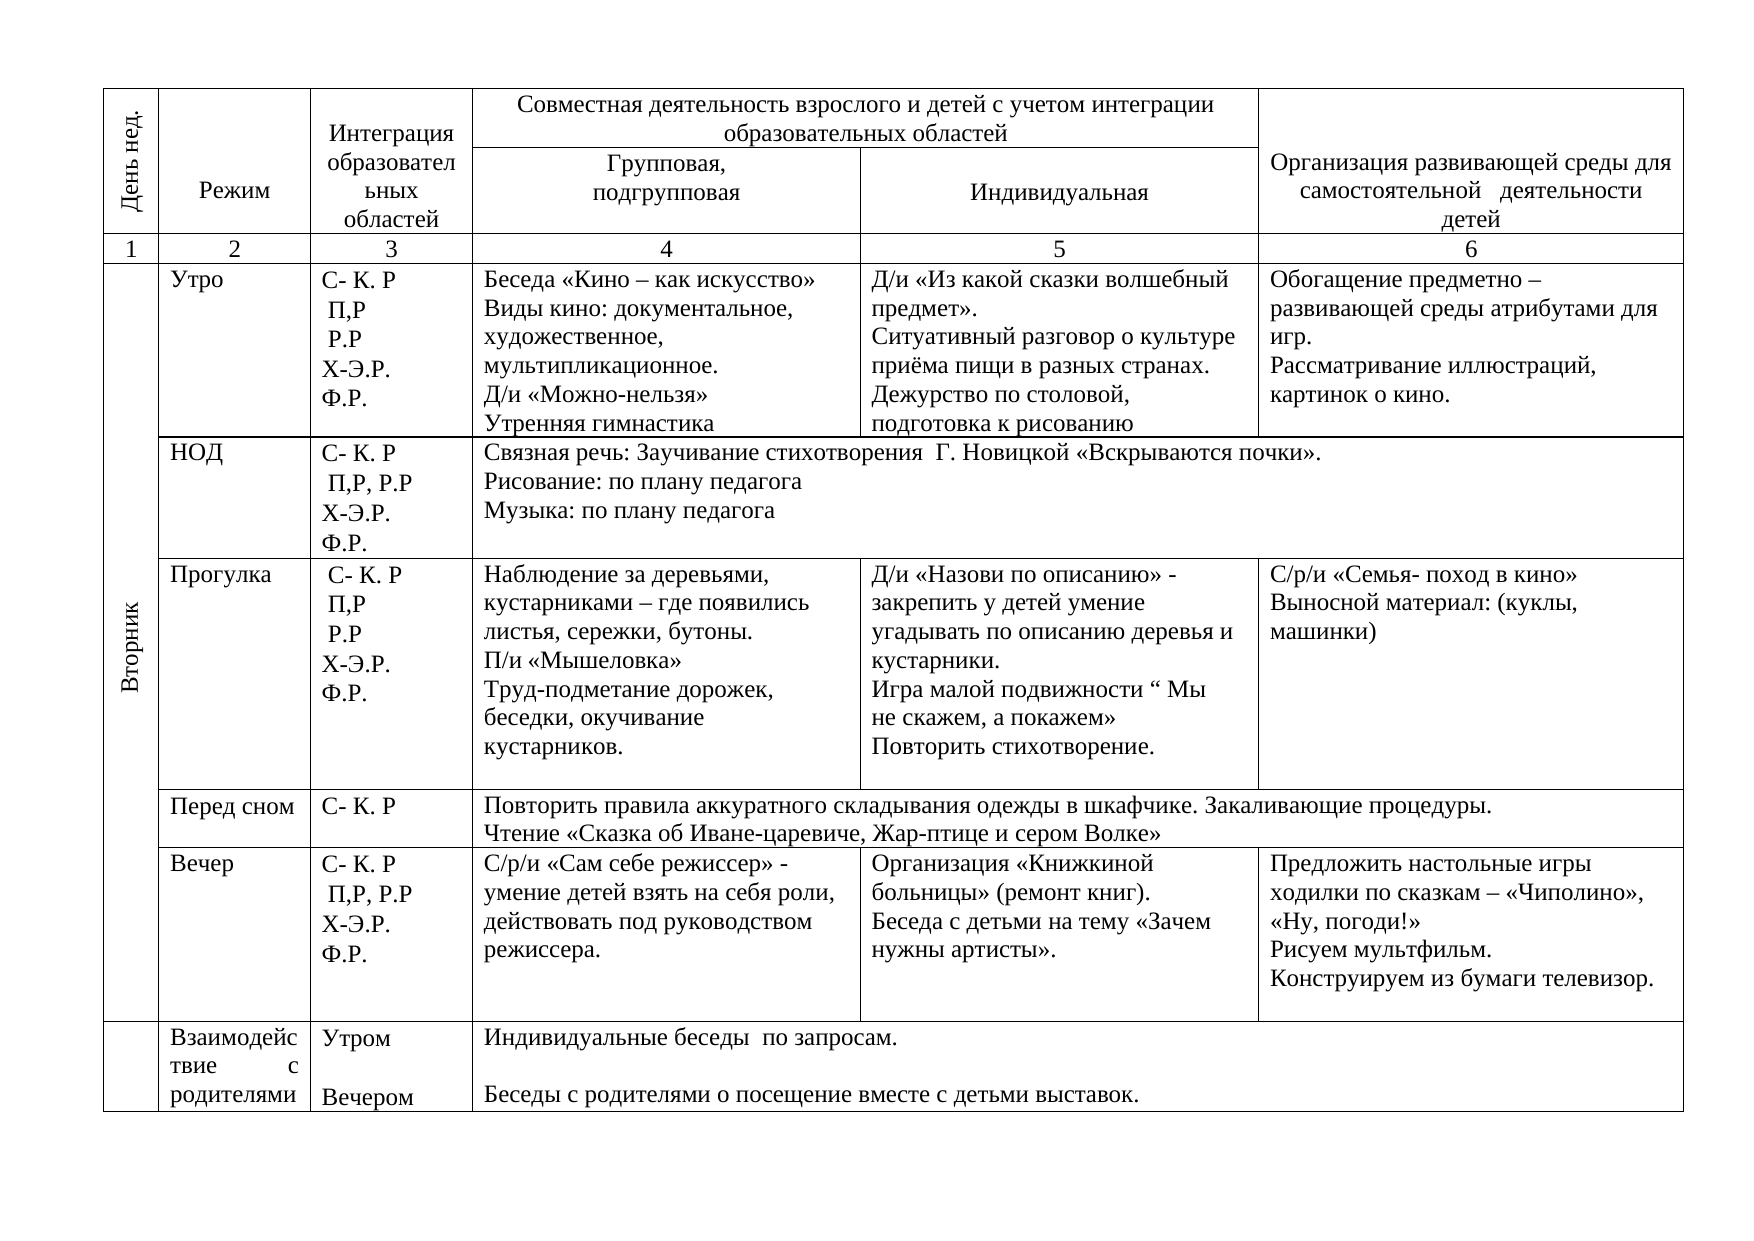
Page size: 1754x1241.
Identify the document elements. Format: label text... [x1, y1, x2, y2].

table_cell Индивидуальная [861, 148, 1258, 233]
table_cell Утро [159, 264, 310, 436]
table_cell НОД [159, 438, 310, 558]
table_cell Прогулка [159, 559, 310, 789]
table_cell Организация «Книжкиной больницы» (ремонт книг). Беседа с детьми на тему «Зачем нужны артисты». [861, 848, 1258, 1021]
table_cell С- К. Р [311, 790, 472, 847]
table_cell С- К. Р П,Р, Р.Р Х-Э.Р. Ф.Р. [311, 438, 472, 558]
table_cell [104, 1022, 158, 1111]
table_header День нед. [104, 89, 158, 233]
table_cell Групповая, подгрупповая [473, 148, 860, 233]
table_cell Беседа «Кино – как искусство» Виды кино: документальное, художественное, мультипликационное. Д/и «Можно-нельзя» Утренняя гимнастика [473, 264, 860, 436]
table_header Интеграция образовательных областей [311, 89, 472, 233]
table_cell 6 [1259, 234, 1683, 263]
table_header Организация развивающей среды для самостоятельной деятельности детей [1259, 89, 1683, 233]
table_cell Утром Вечером [311, 1022, 472, 1111]
table_cell Индивидуальные беседы по запросам. Беседы с родителями о посещение вместе с детьми выставок. [473, 1022, 1683, 1111]
table_header Совместная деятельность взрослого и детей с учетом интеграции образовательных областей [473, 89, 1258, 147]
table_cell Предложить настольные игры ходилки по сказкам – «Чиполино», «Ну, погоди!» Рисуем мультфильм. Конструируем из бумаги телевизор. [1259, 848, 1683, 1021]
table_cell 5 [861, 234, 1258, 263]
table_cell С/р/и «Сам себе режиссер» - умение детей взять на себя роли, действовать под руководством режиссера. [473, 848, 860, 1021]
table_cell 3 [311, 234, 472, 263]
table_cell Наблюдение за деревьями, кустарниками – где появились листья, сережки, бутоны. П/и «Мышеловка» Труд-подметание дорожек, беседки, окучивание кустарников. [473, 559, 860, 789]
table_cell С- К. Р П,Р, Р.Р Х-Э.Р. Ф.Р. [311, 848, 472, 1021]
table_cell 1 [104, 234, 158, 263]
table_cell С/р/и «Семья- поход в кино» Выносной материал: (куклы, машинки) [1259, 559, 1683, 789]
table_cell Вторник [104, 264, 158, 1021]
table_cell Связная речь: Заучивание стихотворения Г. Новицкой «Вскрываются почки». Рисование: по плану педагога Музыка: по плану педагога [473, 438, 1683, 558]
table_cell Обогащение предметно – развивающей среды атрибутами для игр. Рассматривание иллюстраций, картинок о кино. [1259, 264, 1683, 436]
table_cell Взаимодействие с родителями [159, 1022, 310, 1111]
table_cell 4 [473, 234, 860, 263]
table_cell Д/и «Назови по описанию» - закрепить у детей умение угадывать по описанию деревья и кустарники. Игра малой подвижности “ Мы не скажем, а покажем» Повторить стихотворение. [861, 559, 1258, 789]
table_cell 2 [159, 234, 310, 263]
table_cell С- К. Р П,Р Р.Р Х-Э.Р. Ф.Р. [311, 264, 472, 436]
table_cell Д/и «Из какой сказки волшебный предмет». Ситуативный разговор о культуре приёма пищи в разных странах. Дежурство по столовой, подготовка к рисованию [861, 264, 1258, 436]
table_cell Вечер [159, 848, 310, 1021]
table_cell С- К. Р П,Р Р.Р Х-Э.Р. Ф.Р. [311, 559, 472, 789]
table_cell Повторить правила аккуратного складывания одежды в шкафчике. Закаливающие процедуры. Чтение «Сказка об Иване-царевиче, Жар-птице и сером Волке» [473, 790, 1683, 847]
table_cell Перед сном [159, 790, 310, 847]
table_header Режим [159, 89, 310, 233]
